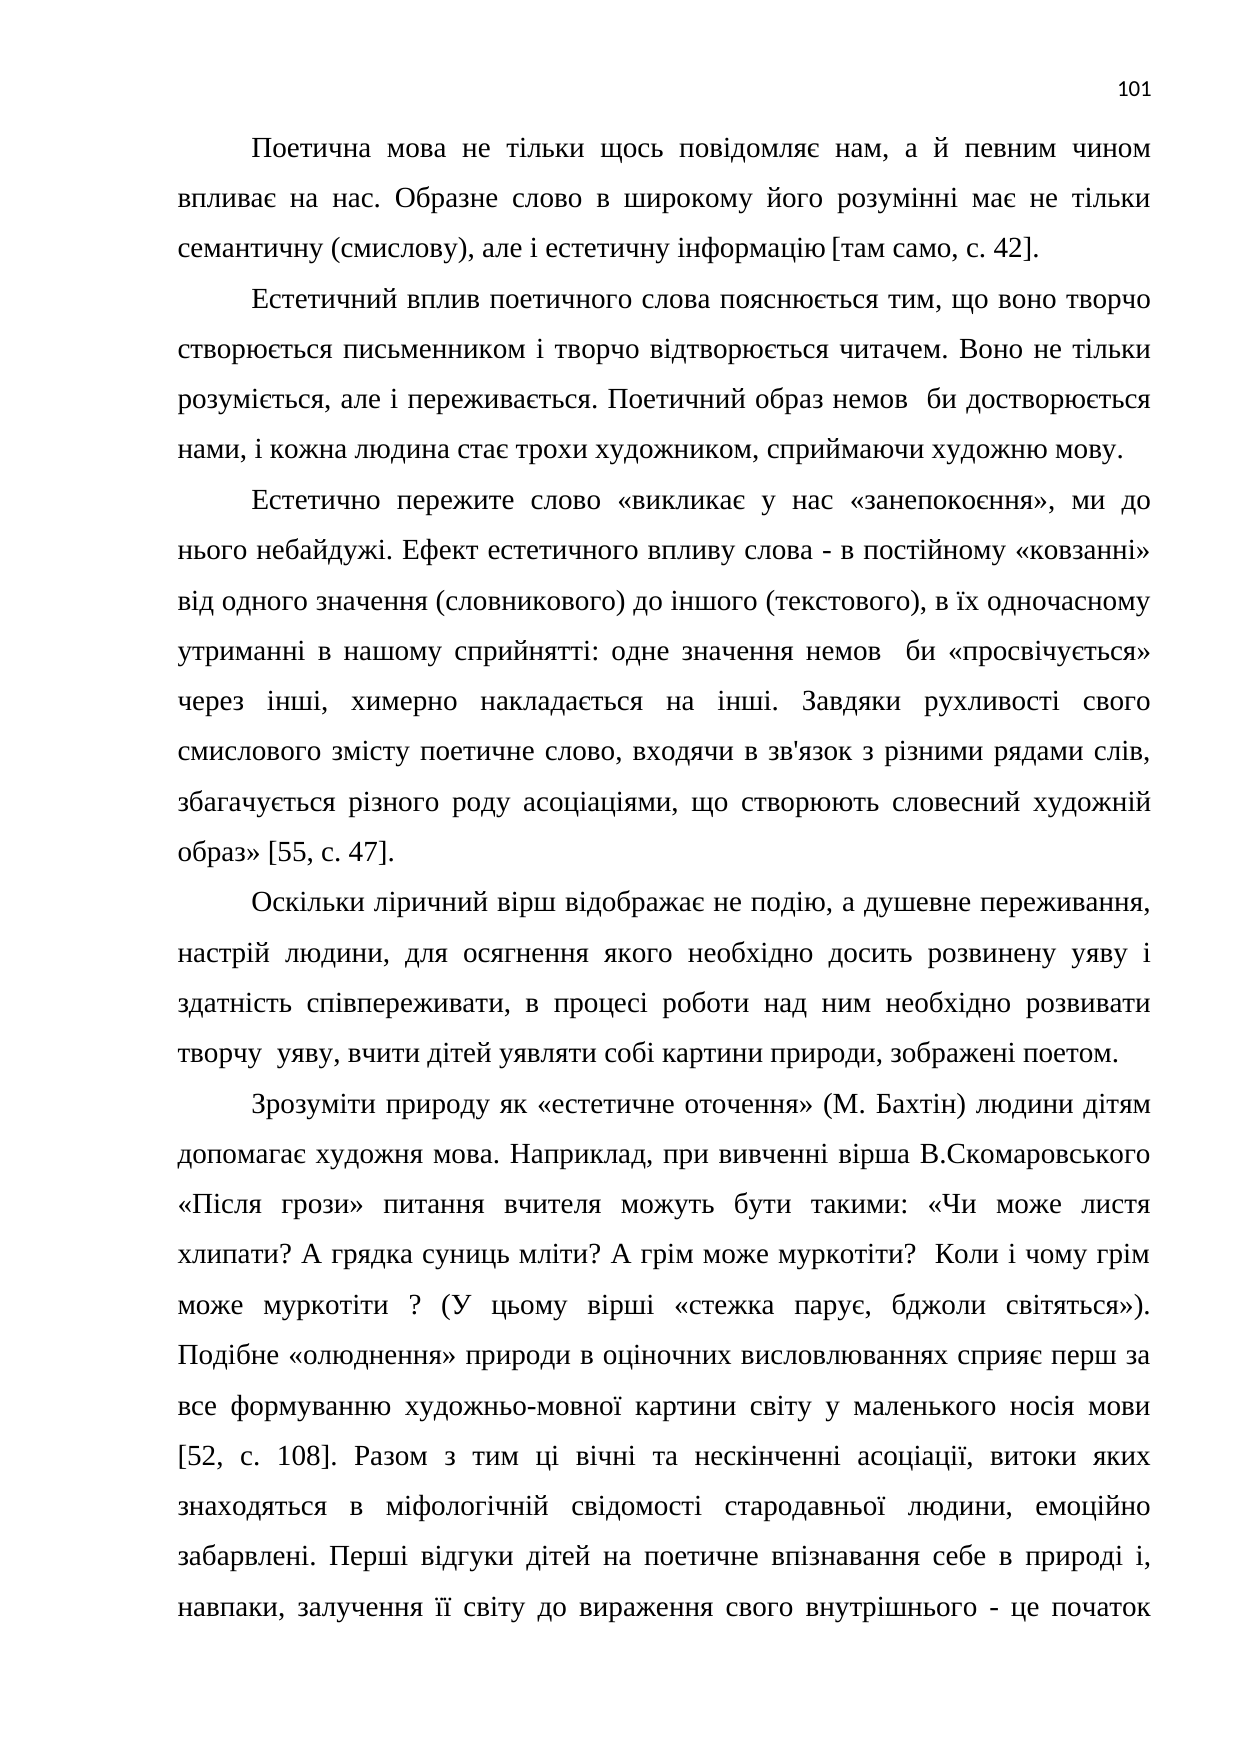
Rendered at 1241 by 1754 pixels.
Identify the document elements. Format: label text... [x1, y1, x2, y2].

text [177, 1086, 1152, 1622]
text Оскільки ліричний вірш відображає не подію, а душевне переживання, настрій людини, для осягнення якого необхідно досить розвинену уяву і здатність співпереживати, в процесі роботи над ним необхідно розвивати творчу уяву, вчити дітей уявляти собі картини природи, зображені поетом. [177, 884, 1152, 1069]
text Поетична мова не тільки щось повідомляє нам, а й певним чином впливає на нас. Образне слово в широкому його розумінні має не тільки семантичну (смислову), але і естетичну інформацію [там само, с. 42]. [177, 130, 1152, 264]
text Естетичний вплив поетичного слова пояснюється тим, що воно творчо створюється письменником і творчо відтворюється читачем. Воно не тільки розуміється, але і переживається. Поетичний образ немов би достворюється нами, і кожна людина стає трохи художником, сприймаючи художню мову. [177, 281, 1152, 465]
text Естетично пережите слово «викликає у нас «занепокоєння», ми до нього небайдужі. Ефект естетичного впливу слова - в постійному «ковзанні» від одного значення (словникового) до іншого (текстового), в їх одночасному утриманні в нашому сприйнятті: одне значення немов би «просвічується» через інші, химерно накладається на інші. Завдяки рухливості свого смислового змісту поетичне слово, входячи в зв'язок з різними рядами слів, збагачується різного роду асоціаціями, що створюють словесний художній образ» [55, с. 47]. [177, 482, 1152, 868]
